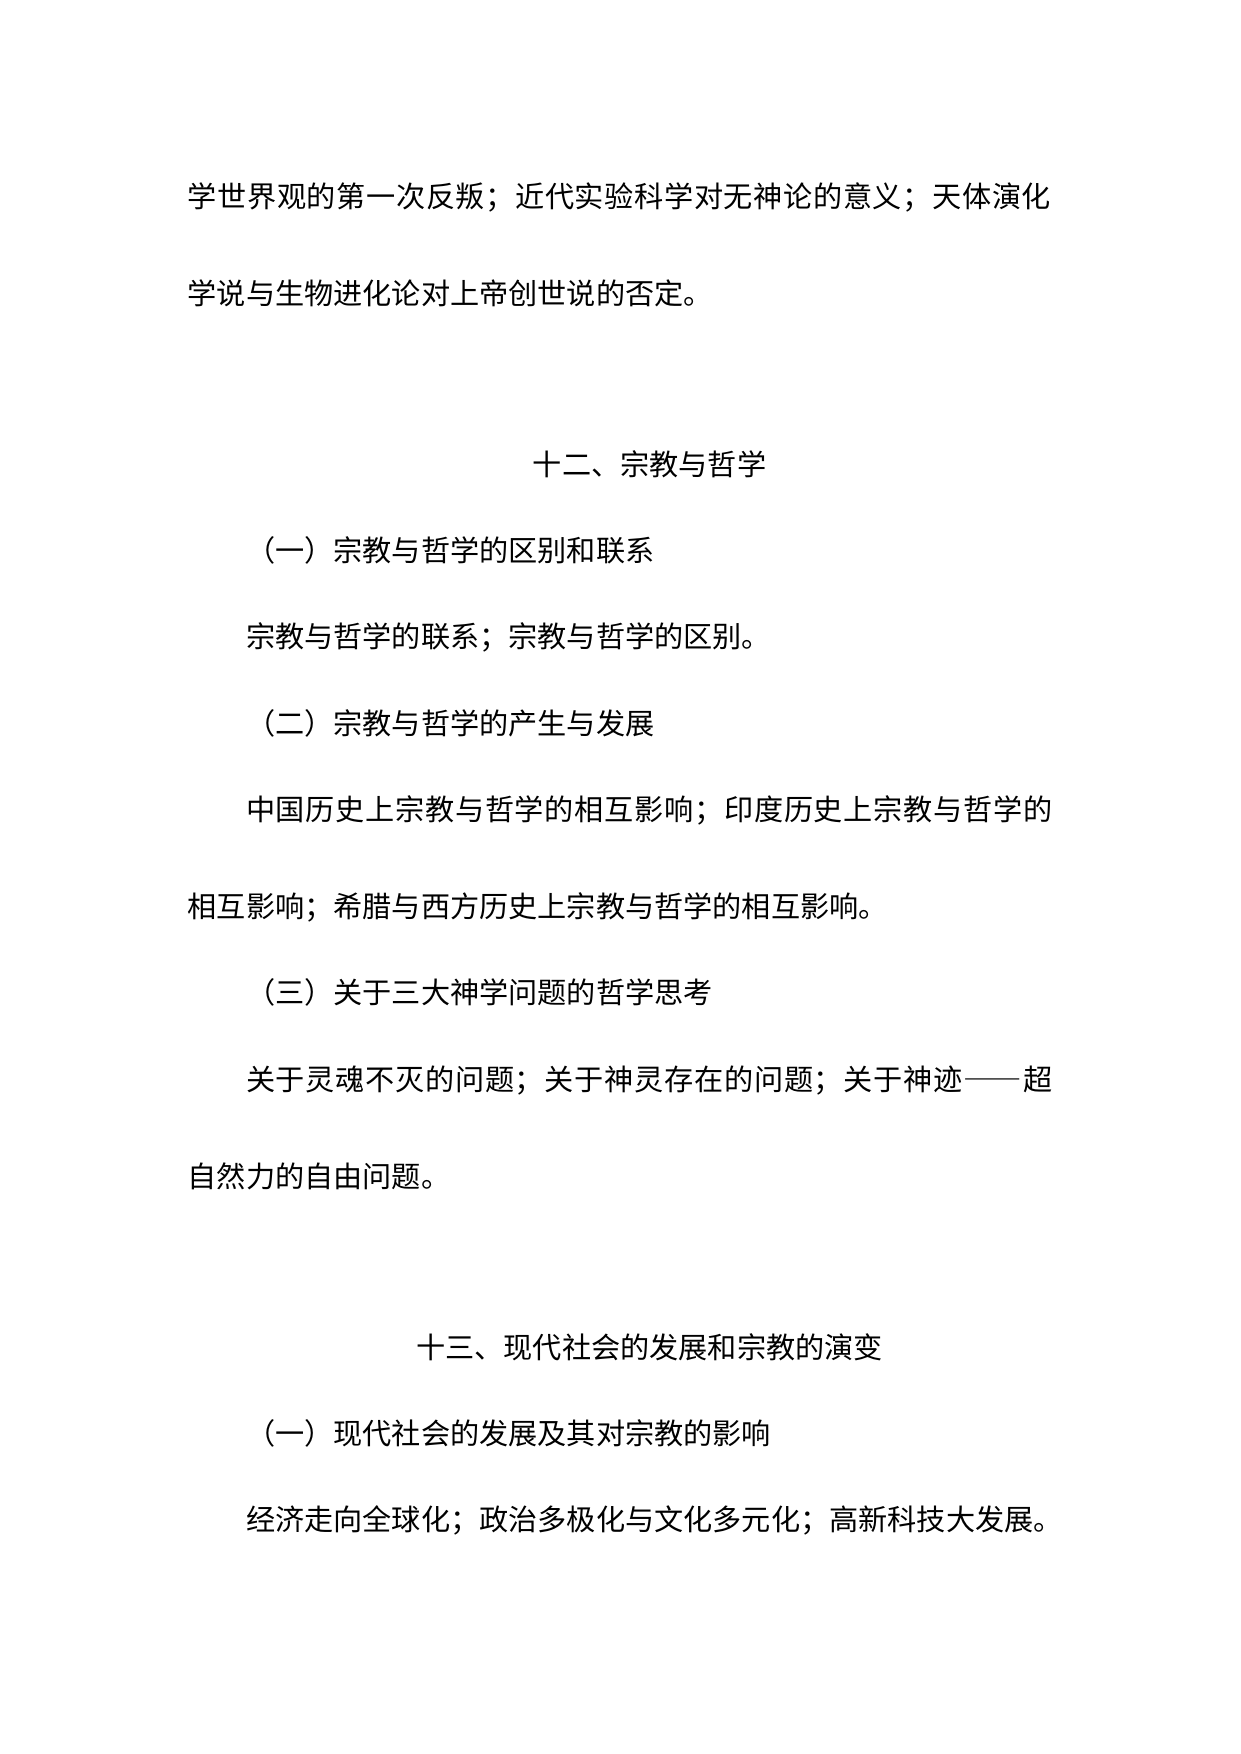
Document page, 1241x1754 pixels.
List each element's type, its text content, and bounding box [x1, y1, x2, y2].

text （三）关于三大神学问题的哲学思考 [187, 959, 1053, 1024]
text 宗教与哲学的联系；宗教与哲学的区别。 [187, 603, 1053, 668]
text （一）宗教与哲学的区别和联系 [187, 517, 1053, 582]
text 中国历史上宗教与哲学的相互影响；印度历史上宗教与哲学的相互影响；希腊与西方历史上宗教与哲学的相互影响。 [187, 775, 1053, 937]
text 关于灵魂不灭的问题；关于神灵存在的问题；关于神迹——超自然力的自由问题。 [187, 1045, 1053, 1207]
text （一）现代社会的发展及其对宗教的影响 [187, 1399, 1053, 1464]
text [187, 162, 1053, 324]
text 十三、现代社会的发展和宗教的演变 [187, 1313, 1053, 1378]
text （二）宗教与哲学的产生与发展 [187, 689, 1053, 754]
text 经济走向全球化；政治多极化与文化多元化；高新科技大发展。 [187, 1486, 1053, 1551]
text 十二、宗教与哲学 [187, 430, 1053, 495]
